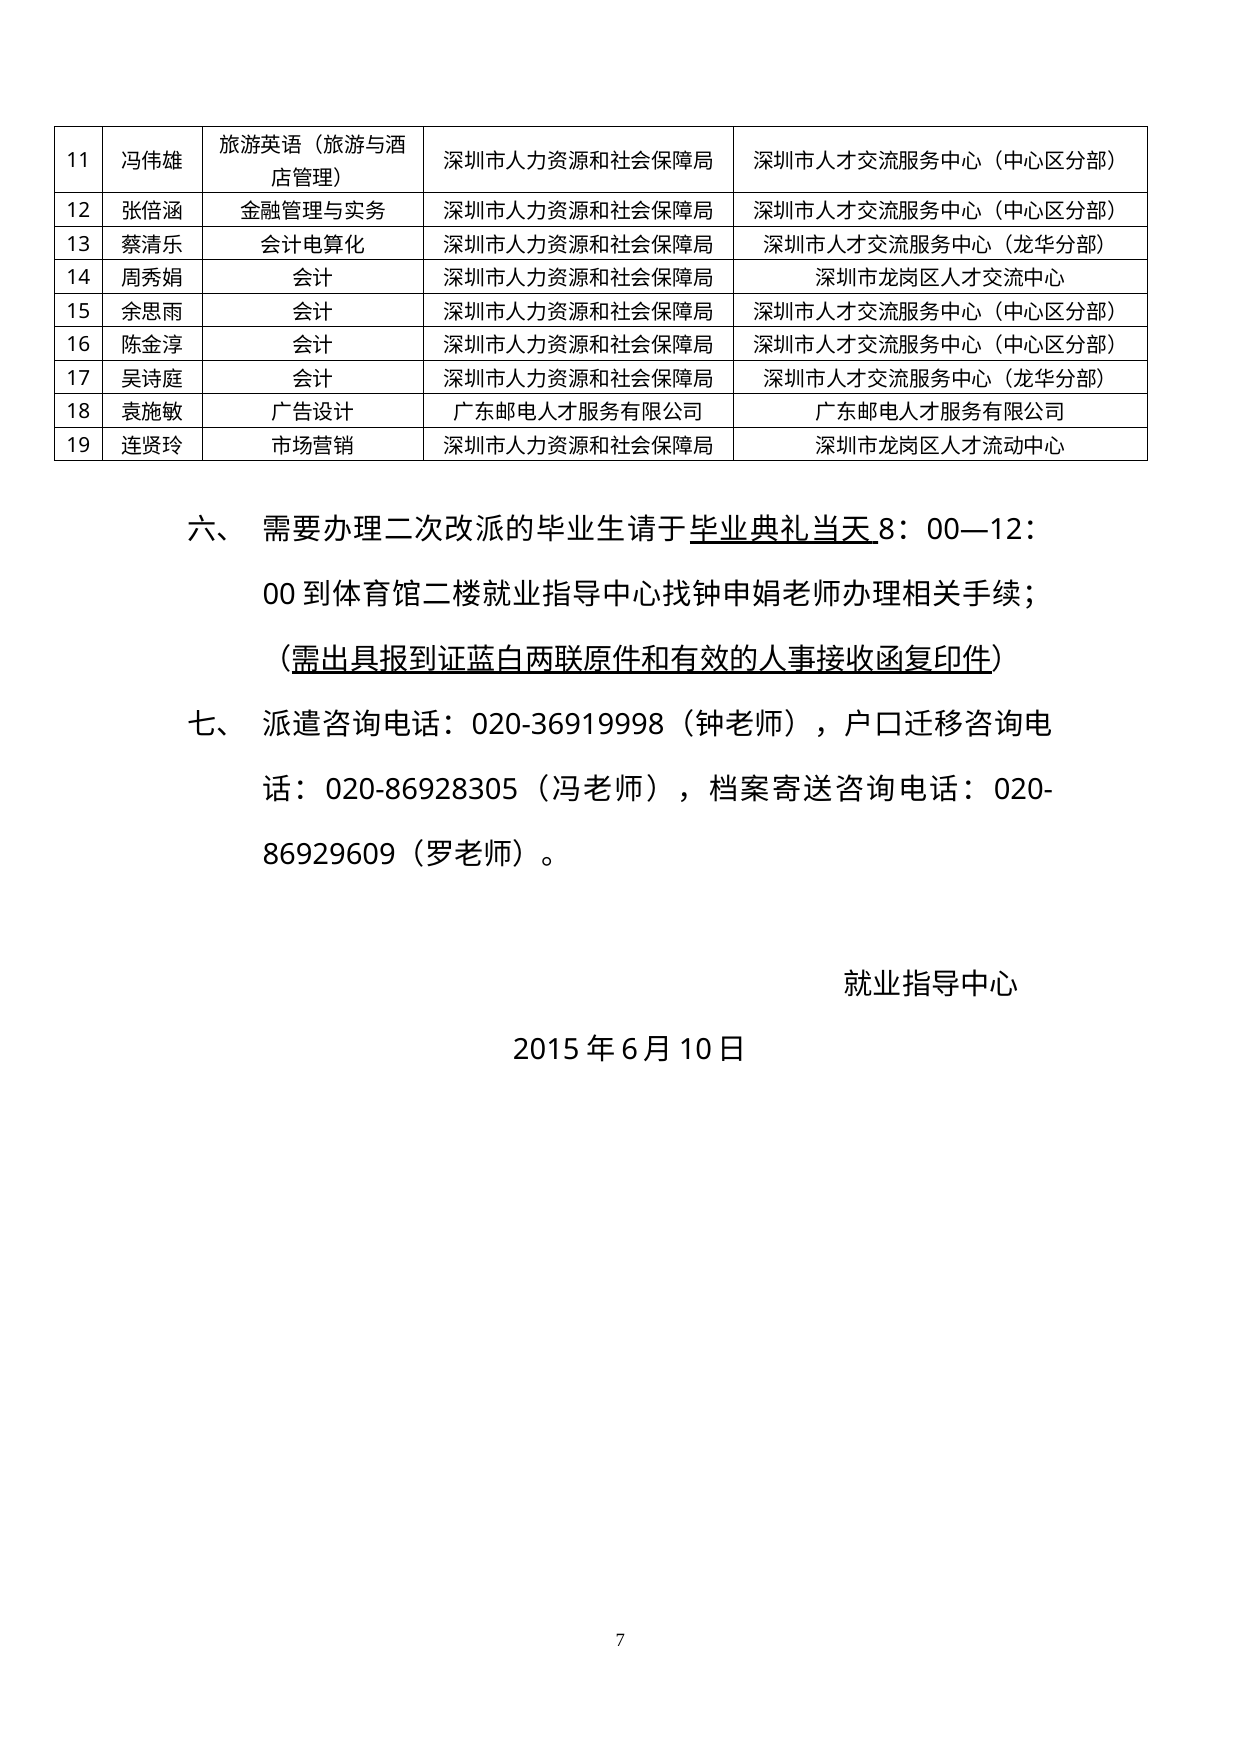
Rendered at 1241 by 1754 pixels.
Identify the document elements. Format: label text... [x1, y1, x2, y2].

table_cell 14 [55, 260, 102, 293]
list 需要办理二次改派的毕业生请于毕业典礼当天8：00—12：00到体育馆二楼就业指导中心找钟申娟老师办理相关手续；（需出具报到证蓝白两联原件和有效的人事接收函复印件） [187, 494, 1053, 689]
table_cell 会计 [203, 294, 423, 326]
table_cell 陈金淳 [103, 327, 202, 360]
text 就业指导中心 [187, 949, 1053, 1014]
table_cell 张倍涵 [103, 193, 202, 226]
table_cell 深圳市人力资源和社会保障局 [424, 127, 733, 192]
table_cell 广东邮电人才服务有限公司 [424, 394, 733, 427]
table_cell 深圳市人力资源和社会保障局 [424, 327, 733, 360]
table_cell 深圳市人才交流服务中心（中心区分部） [734, 193, 1147, 226]
table_cell 深圳市龙岗区人才流动中心 [734, 428, 1147, 460]
table_cell 会计 [203, 260, 423, 293]
table_cell 12 [55, 193, 102, 226]
table_cell 11 [55, 127, 102, 192]
table_cell 袁施敏 [103, 394, 202, 427]
table_cell 会计 [203, 361, 423, 393]
table_cell 17 [55, 361, 102, 393]
table_cell 广东邮电人才服务有限公司 [734, 394, 1147, 427]
table_cell 深圳市人才交流服务中心（龙华分部） [734, 361, 1147, 393]
table_cell 深圳市人才交流服务中心（中心区分部） [734, 327, 1147, 360]
table_cell 余思雨 [103, 294, 202, 326]
table_cell 旅游英语（旅游与酒店管理） [203, 127, 423, 192]
table_cell 18 [55, 394, 102, 427]
table_cell 连贤玲 [103, 428, 202, 460]
table_cell 深圳市人力资源和社会保障局 [424, 294, 733, 326]
table_cell 深圳市人力资源和社会保障局 [424, 227, 733, 259]
table_cell 深圳市龙岗区人才交流中心 [734, 260, 1147, 293]
table_cell 冯伟雄 [103, 127, 202, 192]
table_cell 深圳市人才交流服务中心（中心区分部） [734, 294, 1147, 326]
table_cell 深圳市人才交流服务中心（中心区分部） [734, 127, 1147, 192]
text 2015年6月10日 [187, 1014, 1053, 1079]
table_cell 深圳市人才交流服务中心（龙华分部） [734, 227, 1147, 259]
table_cell 深圳市人力资源和社会保障局 [424, 428, 733, 460]
table_cell 19 [55, 428, 102, 460]
table_cell 深圳市人力资源和社会保障局 [424, 193, 733, 226]
table_cell 广告设计 [203, 394, 423, 427]
table_cell 吴诗庭 [103, 361, 202, 393]
table_cell 蔡清乐 [103, 227, 202, 259]
table_cell 会计 [203, 327, 423, 360]
table_cell 13 [55, 227, 102, 259]
table_cell 金融管理与实务 [203, 193, 423, 226]
table_cell 市场营销 [203, 428, 423, 460]
table_cell 深圳市人力资源和社会保障局 [424, 260, 733, 293]
table_cell 深圳市人力资源和社会保障局 [424, 361, 733, 393]
list 派遣咨询电话：020-36919998（钟老师），户口迁移咨询电话：020-86928305（冯老师），档案寄送咨询电话：020-86929609（罗老师）。 [187, 689, 1053, 884]
table_cell 会计电算化 [203, 227, 423, 259]
table_cell 周秀娟 [103, 260, 202, 293]
table_cell 15 [55, 294, 102, 326]
table_cell 16 [55, 327, 102, 360]
